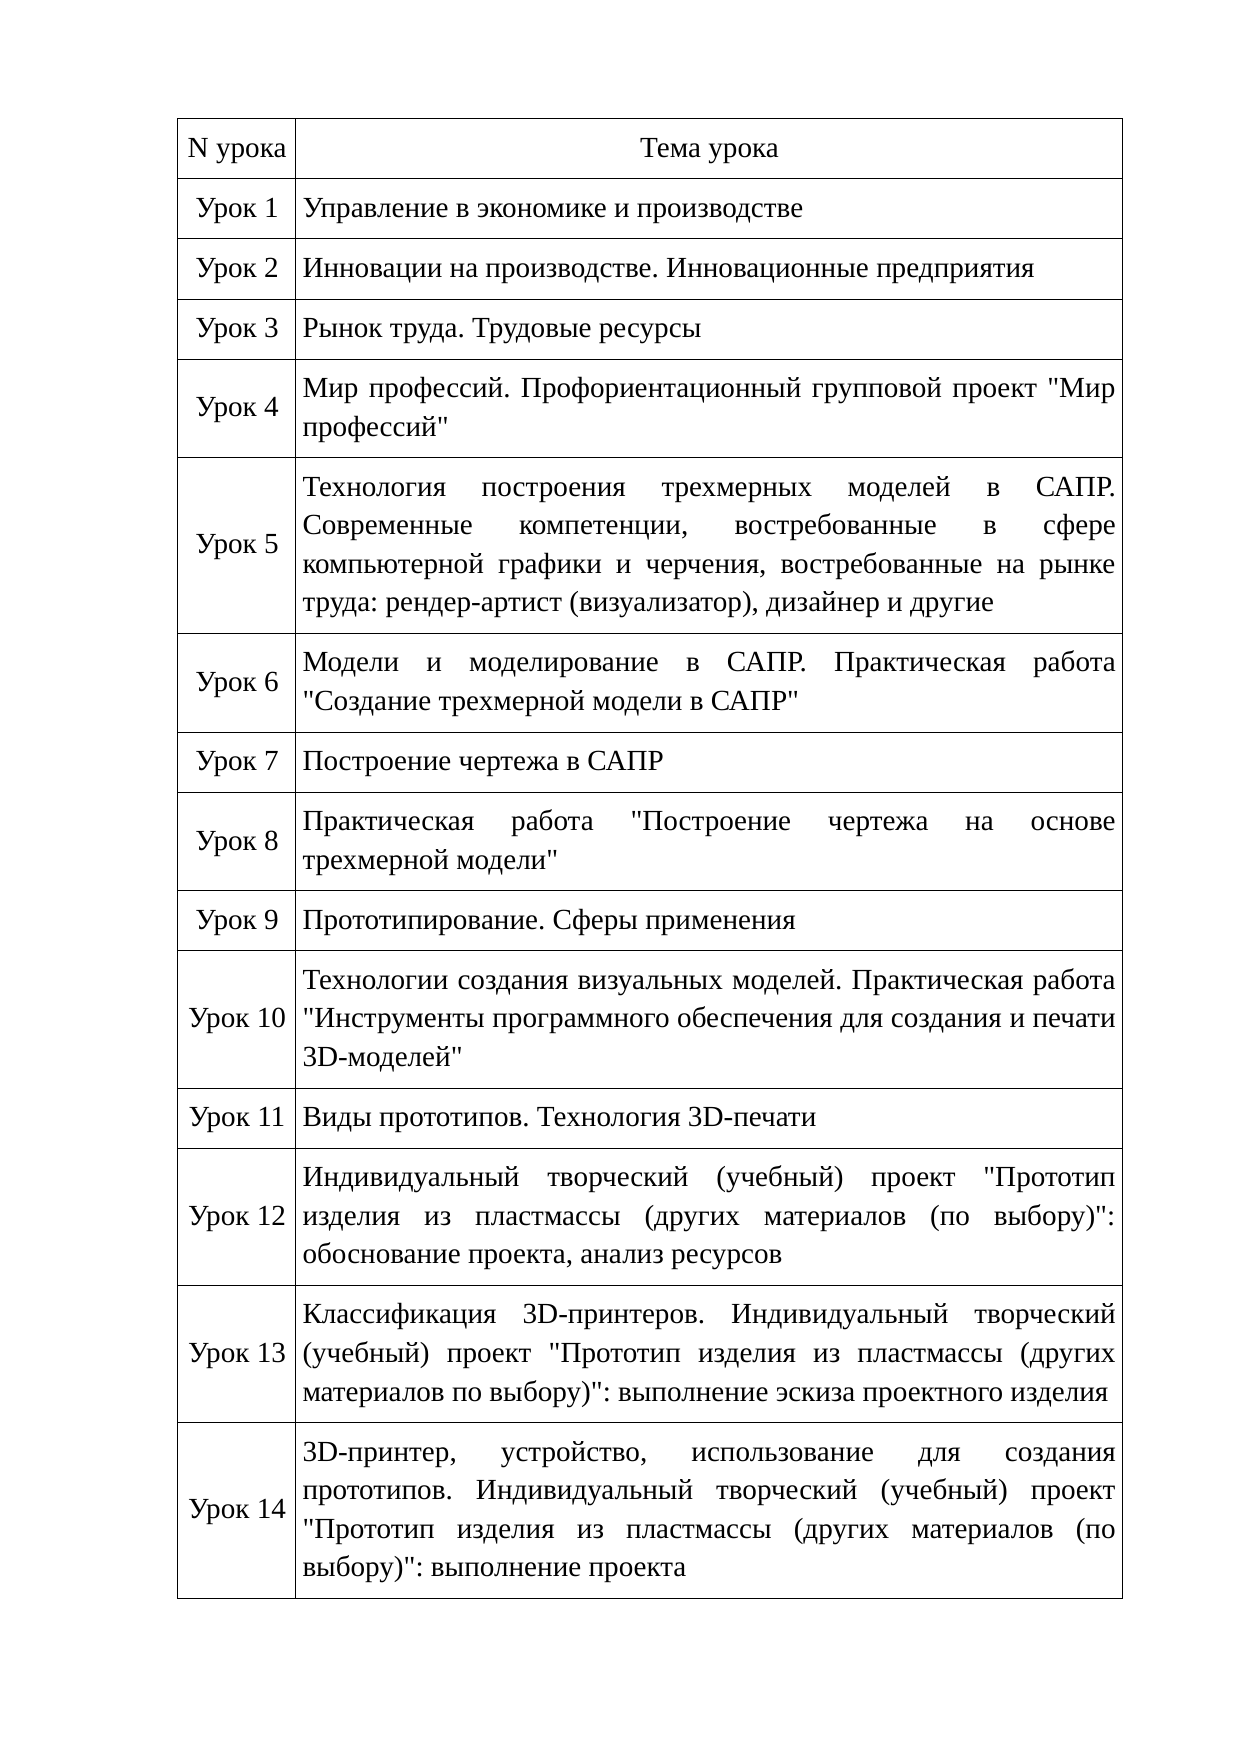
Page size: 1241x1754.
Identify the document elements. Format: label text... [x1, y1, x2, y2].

table_cell Урок 9 [178, 891, 295, 950]
table_cell Классификация 3D-принтеров. Индивидуальный творческий (учебный) проект "Прототип изделия из пластмассы (других материалов по выбору)": выполнение эскиза проектного изделия [296, 1286, 1122, 1422]
table_cell Урок 13 [178, 1286, 295, 1422]
table_cell Урок 12 [178, 1149, 295, 1285]
table_header Тема урока [296, 119, 1122, 178]
table_cell Урок 6 [178, 634, 295, 732]
table_cell Урок 11 [178, 1089, 295, 1148]
table_cell Урок 14 [178, 1423, 295, 1598]
table_cell Рынок труда. Трудовые ресурсы [296, 300, 1122, 358]
table_cell Урок 7 [178, 733, 295, 792]
table_cell Практическая работа "Построение чертежа на основе трехмерной модели" [296, 793, 1122, 890]
table_cell Технология построения трехмерных моделей в САПР. Современные компетенции, востребованные в сфере компьютерной графики и черчения, востребованные на рынке труда: рендер-артист (визуализатор), дизайнер и другие [296, 458, 1122, 633]
table_cell 3D-принтер, устройство, использование для создания прототипов. Индивидуальный творческий (учебный) проект "Прототип изделия из пластмассы (других материалов (по выбору)": выполнение проекта [296, 1423, 1122, 1598]
table_cell Управление в экономике и производстве [296, 179, 1122, 238]
table_cell Инновации на производстве. Инновационные предприятия [296, 239, 1122, 298]
table_cell Урок 2 [178, 239, 295, 298]
table_header N урока [178, 119, 295, 178]
table_cell Урок 4 [178, 360, 295, 457]
table_cell Урок 5 [178, 458, 295, 633]
table_cell Урок 1 [178, 179, 295, 238]
table_cell Построение чертежа в САПР [296, 733, 1122, 792]
table_cell Урок 3 [178, 300, 295, 358]
table_cell Урок 8 [178, 793, 295, 890]
table_cell Урок 10 [178, 951, 295, 1088]
table_cell Модели и моделирование в САПР. Практическая работа "Создание трехмерной модели в САПР" [296, 634, 1122, 732]
table_cell Прототипирование. Сферы применения [296, 891, 1122, 950]
table_cell Мир профессий. Профориентационный групповой проект "Мир профессий" [296, 360, 1122, 457]
table_cell Технологии создания визуальных моделей. Практическая работа "Инструменты программного обеспечения для создания и печати 3D-моделей" [296, 951, 1122, 1088]
table_cell Виды прототипов. Технология 3D-печати [296, 1089, 1122, 1148]
table_cell Индивидуальный творческий (учебный) проект "Прототип изделия из пластмассы (других материалов (по выбору)": обоснование проекта, анализ ресурсов [296, 1149, 1122, 1285]
